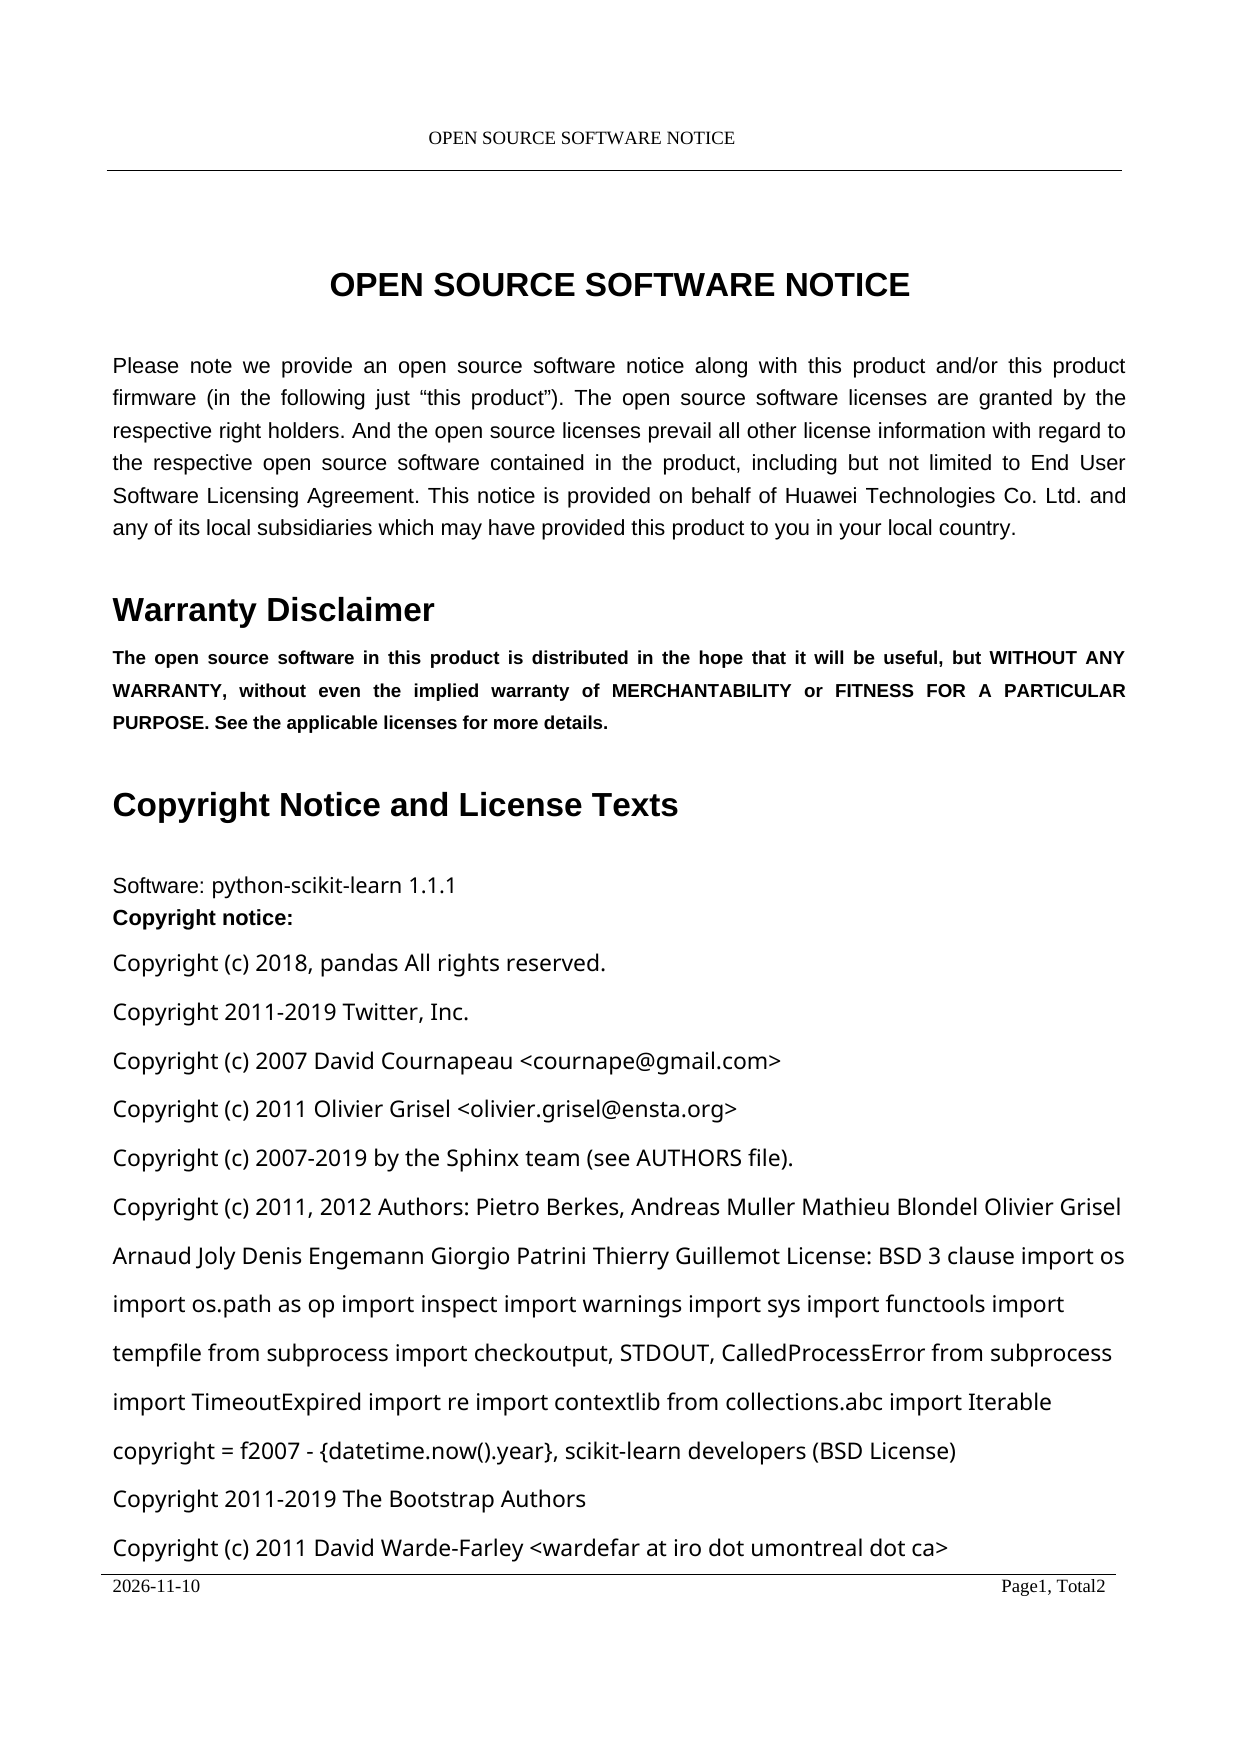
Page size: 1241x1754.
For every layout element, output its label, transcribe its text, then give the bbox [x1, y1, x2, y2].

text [112, 1531, 1128, 1563]
text Copyright Notice and License Texts [112, 771, 1128, 836]
text Copyright (c) 2018, pandas All rights reserved. Copyright 2011-2019 Twitter, Inc. Copyright (c) 2007 David Cournapeau <cournape@gmail.com> Copyright (c) 2011 Olivier Grisel <olivier.grisel@ensta.org> Copyright (c) 2007-2019 by the Sphinx team (see AUTHORS file). Copyright (c) 2011, 2012 Authors: Pietro Berkes, Andreas Muller Mathieu Blondel Olivier Grisel Arnaud Joly Denis Engemann Giorgio Patrini Thierry Guillemot License: BSD 3 clause import os import os.path as op import inspect import warnings import sys import functools import tempfile from subprocess import checkoutput, STDOUT, CalledProcessError from subprocess import TimeoutExpired import re import contextlib from collections.abc import Iterable copyright = f2007 - {datetime.now().year}, scikit-learn developers (BSD License) Copyright 2011-2019 The Bootstrap Authors [112, 947, 1128, 1515]
text OPEN SOURCE SOFTWARE NOTICE [112, 251, 1128, 316]
text Warranty Disclaimer [112, 576, 1128, 641]
text The open source software in this product is distributed in the hope that it will be useful, but WITHOUT ANY WARRANTY, without even the implied warranty of MERCHANTABILITY or FITNESS FOR A PARTICULAR PURPOSE. See the applicable licenses for more details. [112, 641, 1128, 739]
text Copyright notice: [112, 901, 1128, 934]
text Please note we provide an open source software notice along with this product and/or this product firmware (in the following just “this product”). The open source software licenses are granted by the respective right holders. And the open source licenses prevail all other license information with regard to the respective open source software contained in the product, including but not limited to End User Software Licensing Agreement. This notice is provided on behalf of Huawei Technologies Co. Ltd. and any of its local subsidiaries which may have provided this product to you in your local country. [112, 349, 1128, 544]
text Software: python-scikit-learn 1.1.1 [112, 869, 1128, 901]
